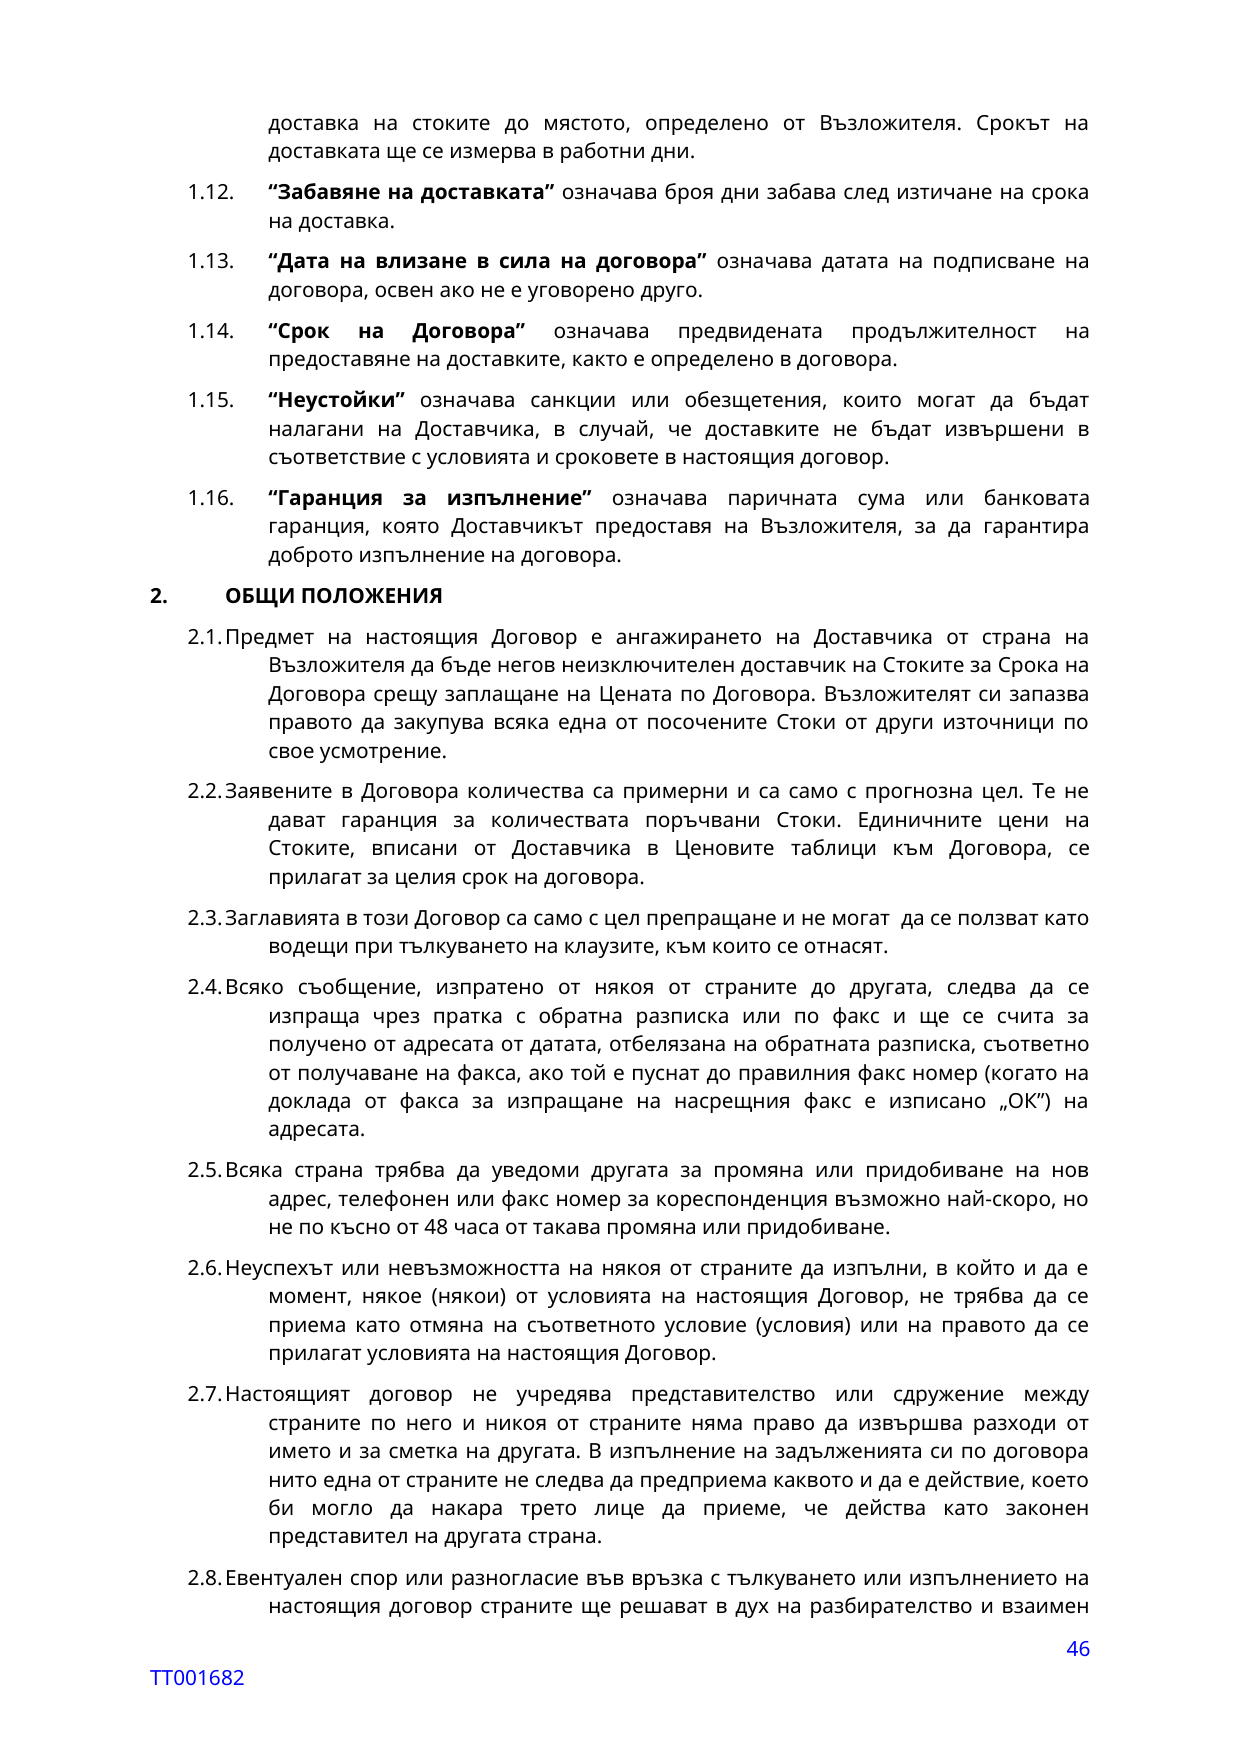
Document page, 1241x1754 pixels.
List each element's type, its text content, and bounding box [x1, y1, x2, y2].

list Всяка страна трябва да уведоми другата за промяна или придобиване на нов адрес, телефонен или факс номер за кореспонденция възможно най-скоро, но не по късно от 48 часа от такава промяна или придобиване. [187, 1155, 1090, 1241]
list Предмет на настоящия Договор е ангажирането на Доставчика от страна на Възложителя да бъде негов неизключителен доставчик на Стоките за Срока на Договора срещу заплащане на Цената по Договора. Възложителят си запазва правото да закупува всяка една от посочените Стоки от други източници по свое усмотрение. [187, 622, 1090, 764]
list Всяко съобщение, изпратено от някоя от страните до другата, следва да се изпраща чрез пратка с обратна разписка или по факс и ще се счита за получено от адресата от датата, отбелязана на обратната разписка, съответно от получаване на факса, ако той е пуснат до правилния факс номер (когато на доклада от факса за изпращане на насрещния факс е изписано „ОК”) на адресата. [187, 972, 1090, 1143]
list Неуспехът или невъзможността на някоя от страните да изпълни, в който и да е момент, някое (някои) от условията на настоящия Договор, не трябва да се приема като отмяна на съответното условие (условия) или на правото да се прилагат условията на настоящия Договор. [187, 1253, 1090, 1367]
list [187, 108, 1090, 165]
list Заявените в Договора количества са примерни и са само с прогнозна цел. Те не дават гаранция за количествата поръчвани Стоки. Единичните цени на Стоките, вписани от Доставчика в Ценовите таблици към Договора, се прилагат за целия срок на договора. [187, 777, 1090, 890]
list “Гаранция за изпълнение” означава паричната сума или банковата гаранция, която Доставчикът предоставя на Възложителя, за да гарантира доброто изпълнение на договора. [187, 483, 1090, 568]
list “Дата на влизане в сила на договора” означава датата на подписване на договора, освен ако не е уговорено друго. [187, 247, 1090, 303]
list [187, 1563, 1090, 1619]
list “Неустойки” означава санкции или обезщетения, които могат да бъдат налагани на Доставчика, в случай, че доставките не бъдат извършени в съответствие с условията и сроковете в настоящия договор. [187, 385, 1090, 471]
list ОБЩИ ПОЛОЖЕНИЯ [150, 581, 1090, 609]
list Настоящият договор не учредява представителство или сдружение между страните по него и никоя от страните няма право да извършва разходи от името и за сметка на другата. В изпълнение на задълженията си по договора нито една от страните не следва да предприема каквото и да е действие, което би могло да накара трето лице да приеме, че действа като законен представител на другата страна. [187, 1379, 1090, 1550]
list Заглавията в този Договор са само с цел препращане и не могат да се ползват като водещи при тълкуването на клаузите, към които се отнасят. [187, 903, 1090, 960]
list “Срок на Договора” означава предвидената продължителност на предоставяне на доставките, както е определено в договора. [187, 316, 1090, 373]
list “Забавяне на доставката” означава броя дни забава след изтичане на срока на доставка. [187, 177, 1090, 234]
